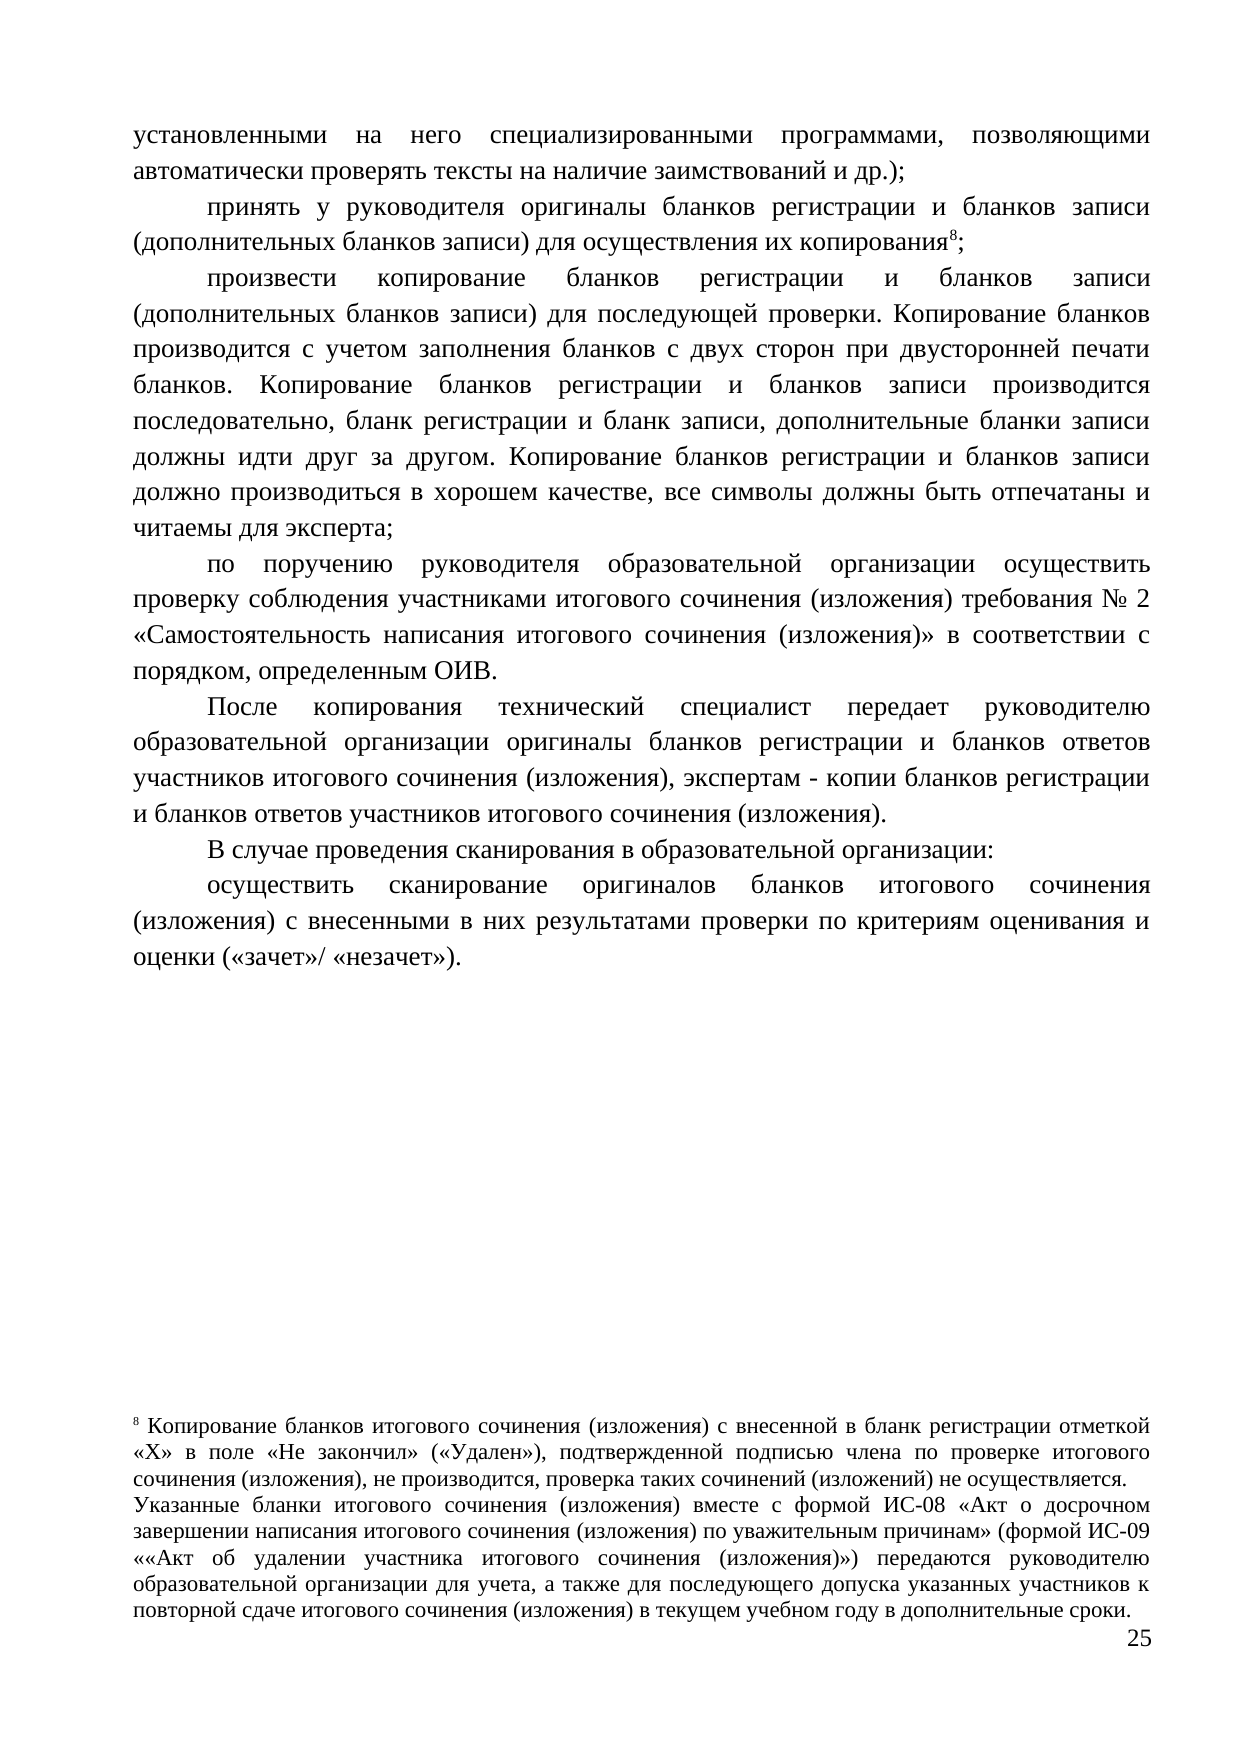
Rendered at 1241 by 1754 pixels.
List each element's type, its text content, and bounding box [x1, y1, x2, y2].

text осуществить сканирование оригиналов бланков итогового сочинения (изложения) с внесенными в них результатами проверки по критериям оценивания и оценки («зачет»/ «незачет»). [133, 868, 1152, 971]
text После копирования технический специалист передает руководителю образовательной организации оригиналы бланков регистрации и бланков ответов участников итогового сочинения (изложения), экспертам - копии бланков регистрации и бланков ответов участников итогового сочинения (изложения). [133, 690, 1152, 828]
text по поручению руководителя образовательной организации осуществить проверку соблюдения участниками итогового сочинения (изложения) требования № 2 «Самостоятельность написания итогового сочинения (изложения)» в соответствии с порядком, определенным ОИВ. [133, 547, 1152, 685]
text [133, 118, 1152, 185]
text принять у руководителя оригиналы бланков регистрации и бланков записи (дополнительных бланков записи) для осуществления их копирования; [133, 189, 1152, 256]
text В случае проведения сканирования в образовательной организации: [133, 833, 1152, 864]
text произвести копирование бланков регистрации и бланков записи (дополнительных бланков записи) для последующей проверки. Копирование бланков производится с учетом заполнения бланков с двух сторон при двусторонней печати бланков. Копирование бланков регистрации и бланков записи производится последовательно, бланк регистрации и бланк записи, дополнительные бланки записи должны идти друг за другом. Копирование бланков регистрации и бланков записи должно производиться в хорошем качестве, все символы должны быть отпечатаны и читаемы для эксперта; [133, 261, 1152, 542]
